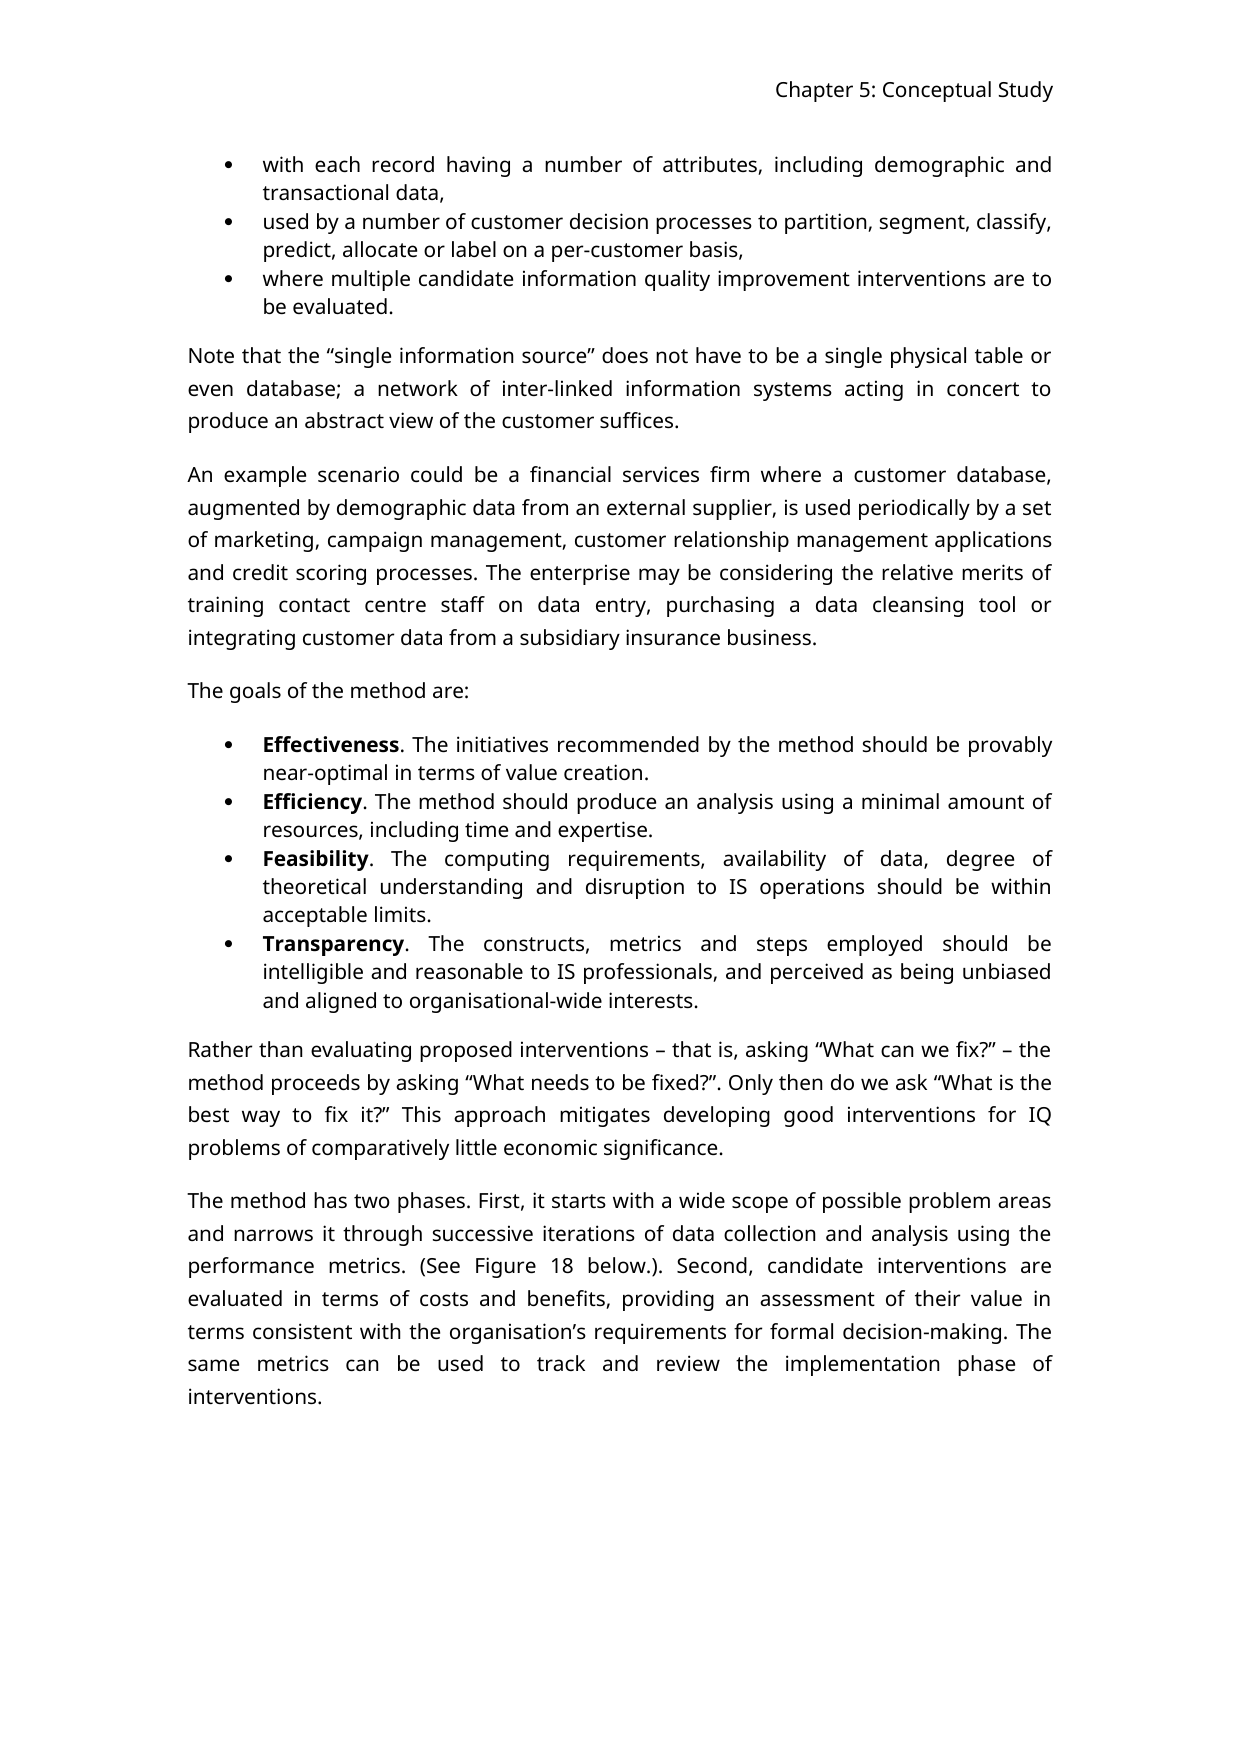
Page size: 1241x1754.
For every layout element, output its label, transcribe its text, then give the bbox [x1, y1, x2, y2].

list Effectiveness. The initiatives recommended by the method should be provably near-optimal in terms of value creation. [225, 730, 1053, 787]
list Efficiency. The method should produce an analysis using a minimal amount of resources, including time and expertise. [225, 787, 1053, 844]
text The method has two phases. First, it starts with a wide scope of possible problem areas and narrows it through successive iterations of data collection and analysis using the performance metrics. (See Figure 18 below.). Second, candidate interventions are evaluated in terms of costs and benefits, providing an assessment of their value in terms consistent with the organisation’s requirements for formal decision-making. The same metrics can be used to track and review the implementation phase of interventions. [187, 1186, 1053, 1411]
list with each record having a number of attributes, including demographic and transactional data, [225, 150, 1053, 207]
list used by a number of customer decision processes to partition, segment, classify, predict, allocate or label on a per-customer basis, [225, 207, 1053, 264]
list Feasibility. The computing requirements, availability of data, degree of theoretical understanding and disruption to IS operations should be within acceptable limits. [225, 844, 1053, 929]
text An example scenario could be a financial services firm where a customer database, augmented by demographic data from an external supplier, is used periodically by a set of marketing, campaign management, customer relationship management applications and credit scoring processes. The enterprise may be considering the relative merits of training contact centre staff on data entry, purchasing a data cleansing tool or integrating customer data from a subsidiary insurance business. [187, 460, 1053, 652]
text Note that the “single information source” does not have to be a single physical table or even database; a network of inter-linked information systems acting in concert to produce an abstract view of the customer suffices. [187, 341, 1053, 435]
list Transparency. The constructs, metrics and steps employed should be intelligible and reasonable to IS professionals, and perceived as being unbiased and aligned to organisational-wide interests. [225, 929, 1053, 1014]
text The goals of the method are: [187, 677, 1053, 705]
list where multiple candidate information quality improvement interventions are to be evaluated. [225, 264, 1053, 321]
text Rather than evaluating proposed interventions – that is, asking “What can we fix?” – the method proceeds by asking “What needs to be fixed?”. Only then do we ask “What is the best way to fix it?” This approach mitigates developing good interventions for IQ problems of comparatively little economic significance. [187, 1035, 1053, 1161]
